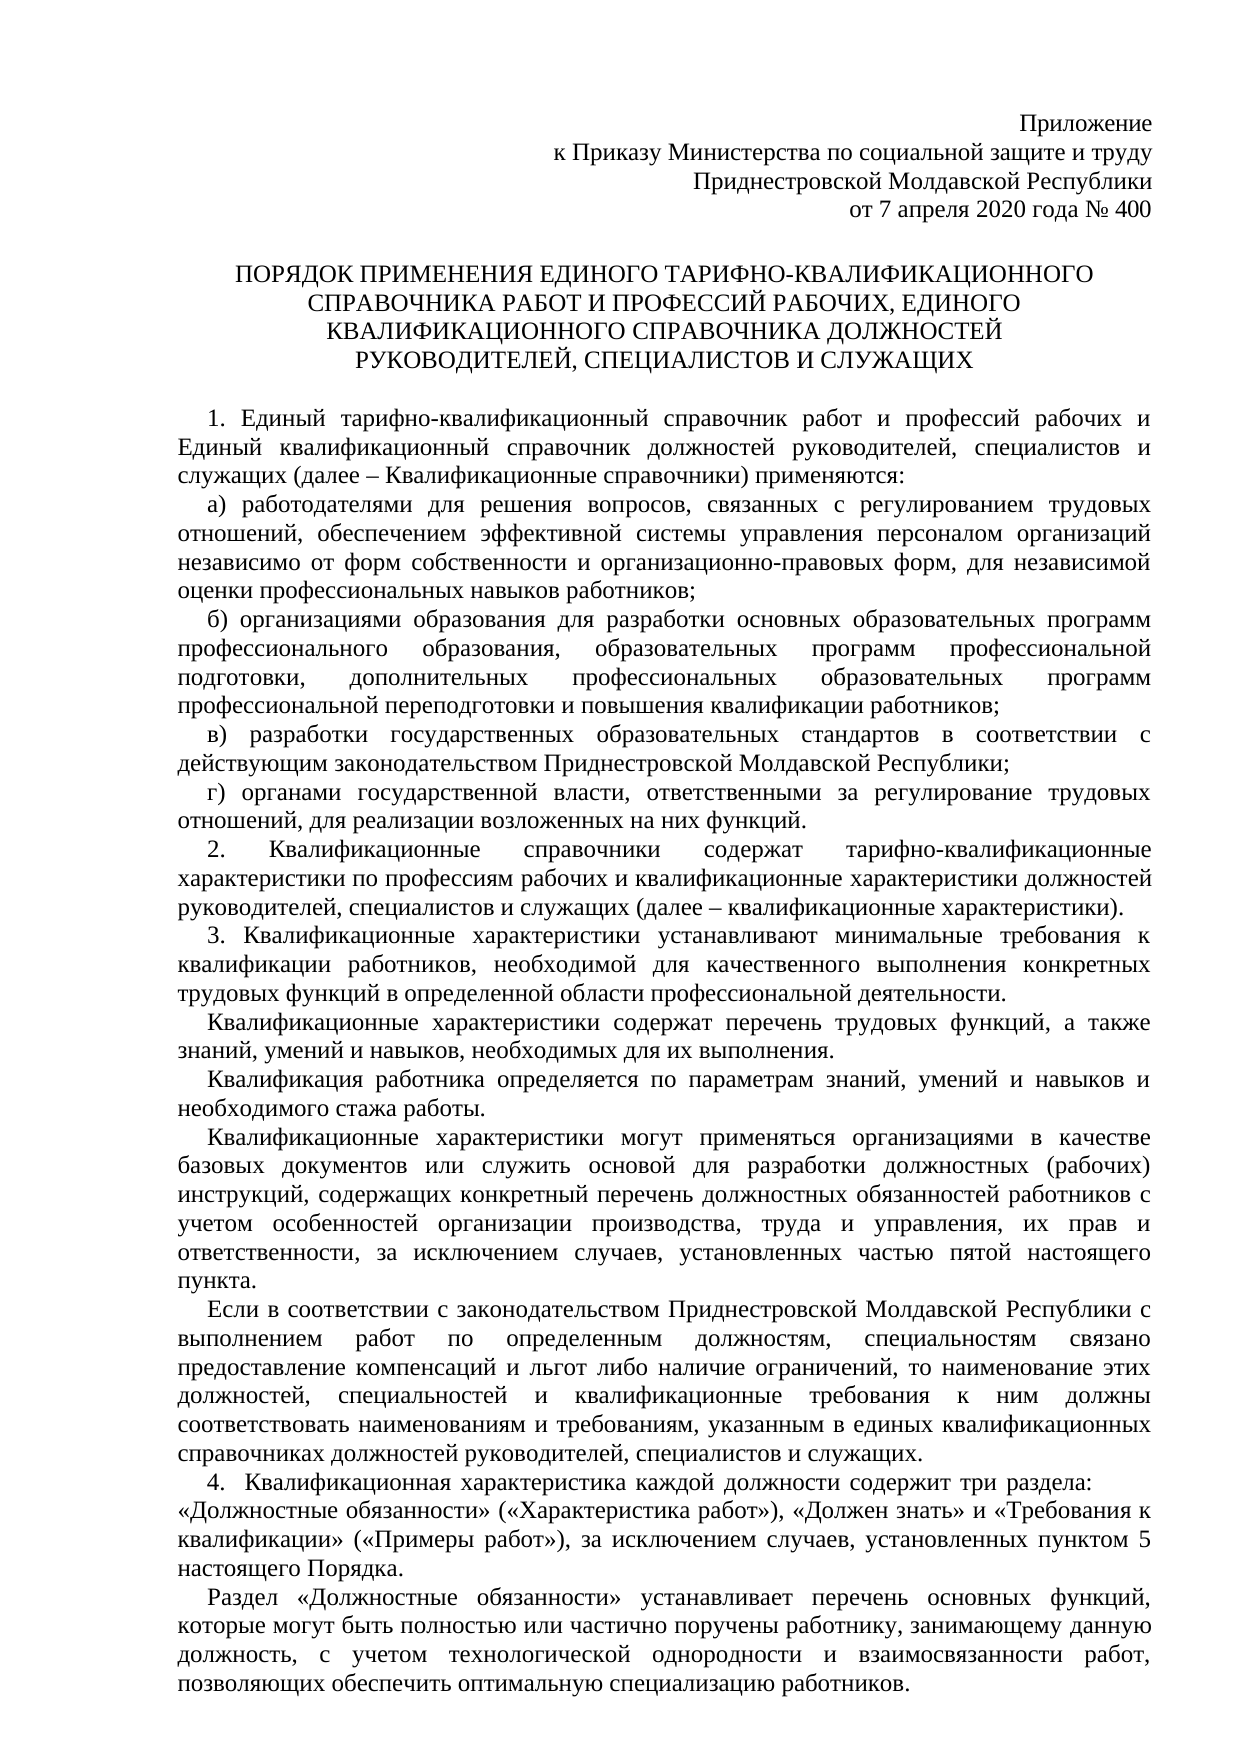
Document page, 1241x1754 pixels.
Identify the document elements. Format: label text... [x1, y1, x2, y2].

text «Должностные обязанности» («Характеристика работ»), «Должен знать» и «Требования к квалификации» («Примеры работ»), за исключением случаев, установленных пунктом 5 настоящего Порядка. [177, 1495, 1152, 1582]
text Приложение к Приказу Министерства по социальной защите и труду Приднестровской Молдавской Республики [553, 108, 1152, 194]
text в) разработки государственных образовательных стандартов в соответствии с действующим законодательством Приднестровской Молдавской Республики; [177, 719, 1151, 777]
text а) работодателями для решения вопросов, связанных с регулированием трудовых отношений, обеспечением эффективной системы управления персоналом организаций независимо от форм собственности и организационно-правовых форм, для независимой оценки профессиональных навыков работников; [177, 489, 1152, 604]
text г) органами государственной власти, ответственными за регулирование трудовых отношений, для реализации возложенных на них функций. [177, 777, 1151, 834]
list Квалификационные характеристики устанавливают минимальные требования к квалификации работников, необходимой для качественного выполнения конкретных трудовых функций в определенной области профессиональной деятельности. [177, 920, 1151, 1007]
text Если в соответствии с законодательством Приднестровской Молдавской Республики с выполнением работ по определенным должностям, специальностям связано предоставление компенсаций и льгот либо наличие ограничений, то наименование этих должностей, специальностей и квалификационные требования к ним должны соответствовать наименованиям и требованиям, указанным в единых квалификационных справочниках должностей руководителей, специалистов и служащих. [177, 1294, 1152, 1467]
text ПОРЯДОК ПРИМЕНЕНИЯ ЕДИНОГО ТАРИФНО-КВАЛИФИКАЦИОННОГО СПРАВОЧНИКА РАБОТ И ПРОФЕССИЙ РАБОЧИХ, ЕДИНОГО КВАЛИФИКАЦИОННОГО СПРАВОЧНИКА ДОЛЖНОСТЕЙ РУКОВОДИТЕЛЕЙ, СПЕЦИАЛИСТОВ И СЛУЖАЩИХ [211, 259, 1117, 374]
list Единый тарифно-квалификационный справочник работ и профессий рабочих и Единый квалификационный справочник должностей руководителей, специалистов и служащих (далее – Квалификационные справочники) применяются: [177, 403, 1151, 489]
text Раздел «Должностные обязанности» устанавливает перечень основных функций, которые могут быть полностью или частично поручены работнику, занимающему данную должность, с учетом технологической однородности и взаимосвязанности работ, позволяющих обеспечить оптимальную специализацию работников. [177, 1582, 1152, 1697]
text б) организациями образования для разработки основных образовательных программ профессионального образования, образовательных программ профессиональной подготовки, дополнительных профессиональных образовательных программ профессиональной переподготовки и повышения квалификации работников; [177, 604, 1152, 719]
list Квалификационная характеристика каждой должности содержит три раздела: [207, 1467, 1163, 1495]
list Квалификационные справочники содержат тарифно-квалификационные характеристики по профессиям рабочих и квалификационные характеристики должностей руководителей, специалистов и служащих (далее – квалификационные характеристики). [177, 834, 1152, 920]
text Квалификационные характеристики содержат перечень трудовых функций, а также знаний, умений и навыков, необходимых для их выполнения. [177, 1007, 1152, 1064]
text Квалификационные характеристики могут применяться организациями в качестве базовых документов или служить основой для разработки должностных (рабочих) инструкций, содержащих конкретный перечень должностных обязанностей работников с учетом особенностей организации производства, труда и управления, их прав и ответственности, за исключением случаев, установленных частью пятой настоящего пункта. [177, 1122, 1152, 1294]
text от 7 апреля 2020 года № 400 [167, 194, 1152, 223]
text Квалификация работника определяется по параметрам знаний, умений и навыков и необходимого стажа работы. [177, 1064, 1151, 1122]
